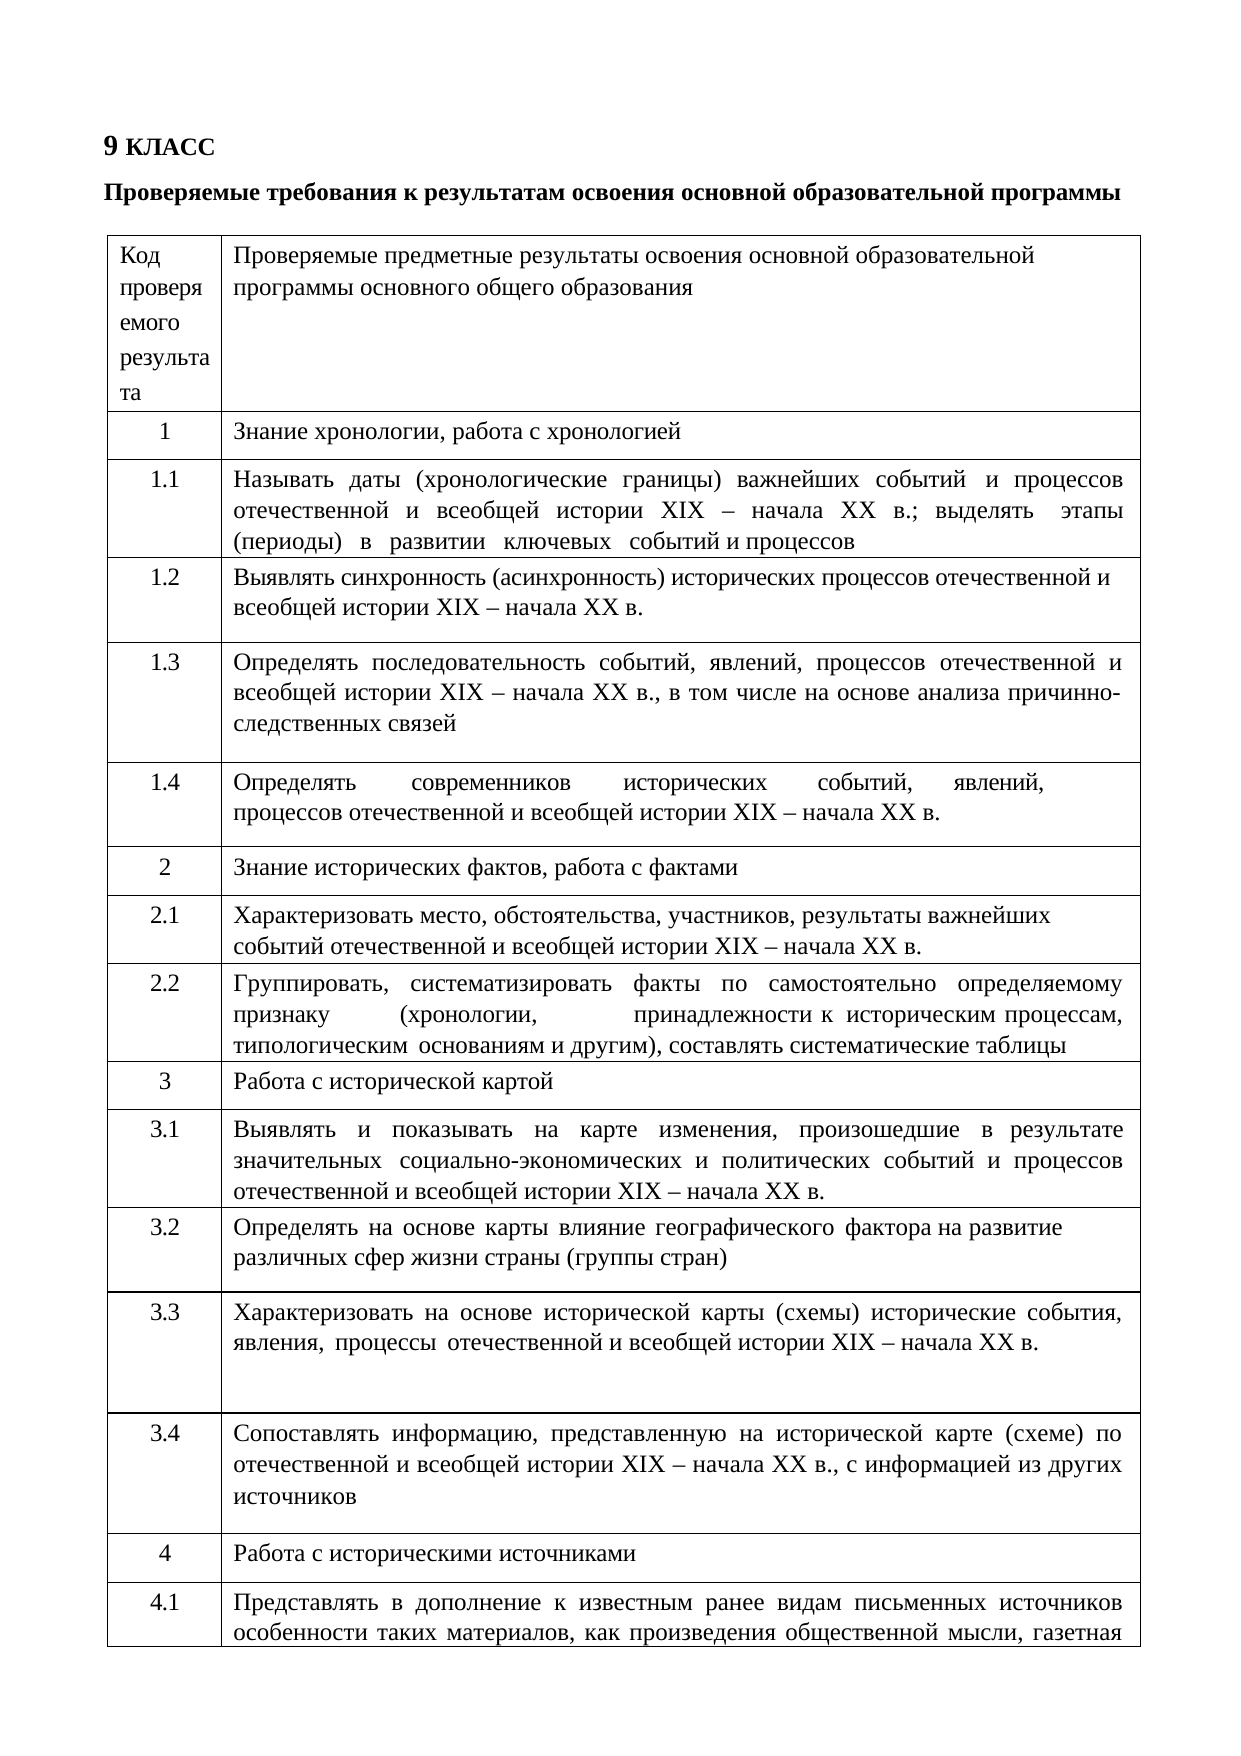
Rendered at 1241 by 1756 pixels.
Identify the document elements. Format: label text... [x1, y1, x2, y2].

table_header 3.4 [108, 1414, 221, 1533]
table_cell 1.3 [108, 643, 221, 762]
table_cell 2 [108, 847, 221, 894]
table_cell Определять на основе карты влияние географического фактора на развитие различных сфер жизни страны (группы стран) [222, 1208, 1140, 1291]
table_cell Характеризовать на основе исторической карты (схемы) исторические события, явления, процессы отечественной и всеобщей истории XIX – начала XX в. [222, 1293, 1140, 1412]
table_cell Называть даты (хронологические границы) важнейших событий и процессов отечественной и всеобщей истории XIX – начала XX в.; выделять этапы (периоды) в развитии ключевых событий и процессов [222, 460, 1140, 557]
table_cell Работа с исторической картой [222, 1062, 1140, 1109]
table_cell 3.1 [108, 1110, 221, 1207]
table_cell 1 [108, 412, 221, 459]
table_cell 1.2 [108, 558, 221, 642]
table_cell Работа с историческими источниками [222, 1534, 1140, 1582]
table_cell 3 [108, 1062, 221, 1109]
table_cell 4 [108, 1534, 221, 1582]
table_cell Определять последовательность событий, явлений, процессов отечественной и всеобщей истории XIX – начала XX в., в том числе на основе анализа причинно-следственных связей [222, 643, 1140, 762]
table_cell Выявлять синхронность (асинхронность) исторических процессов отечественной и всеобщей истории XIX – начала XX в. [222, 558, 1140, 642]
table_cell 1.4 [108, 763, 221, 846]
table_cell 2.1 [108, 896, 221, 963]
table_cell 3.3 [108, 1293, 221, 1412]
table_cell Выявлять и показывать на карте изменения, произошедшие в результате значительных социально-экономических и политических событий и процессов отечественной и всеобщей истории XIX – начала XX в. [222, 1110, 1140, 1207]
text Проверяемые требования к результатам освоения основной образовательной программы [103, 177, 1181, 206]
table_cell 2.2 [108, 964, 221, 1061]
table_header Проверяемые предметные результаты освоения основной образовательной программы основного общего образования [222, 236, 1140, 411]
table_cell Знание хронологии, работа с хронологией [222, 412, 1140, 459]
table_header Сопоставлять информацию, представленную на исторической карте (схеме) по отечественной и всеобщей истории XIX – начала XX в., с информацией из других источников [222, 1414, 1140, 1533]
table_cell 3.2 [108, 1208, 221, 1291]
table_cell 4.1 [108, 1583, 221, 1646]
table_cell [222, 1583, 1140, 1646]
table_cell Характеризовать место, обстоятельства, участников, результаты важнейших событий отечественной и всеобщей истории XIX – начала XX в. [222, 896, 1140, 963]
table_cell Группировать, систематизировать факты по самостоятельно определяемому признаку (хронологии, принадлежности к историческим процессам, типологическим основаниям и другим), составлять систематические таблицы [222, 964, 1140, 1061]
table_cell Знание исторических фактов, работа с фактами [222, 847, 1140, 894]
table_cell 1.1 [108, 460, 221, 557]
table_cell Определять современников исторических событий, явлений, процессов отечественной и всеобщей истории XIX – начала XX в. [222, 763, 1140, 846]
subtitle КЛАСС [103, 128, 1181, 161]
table_header Код проверяемого результата [108, 236, 221, 411]
